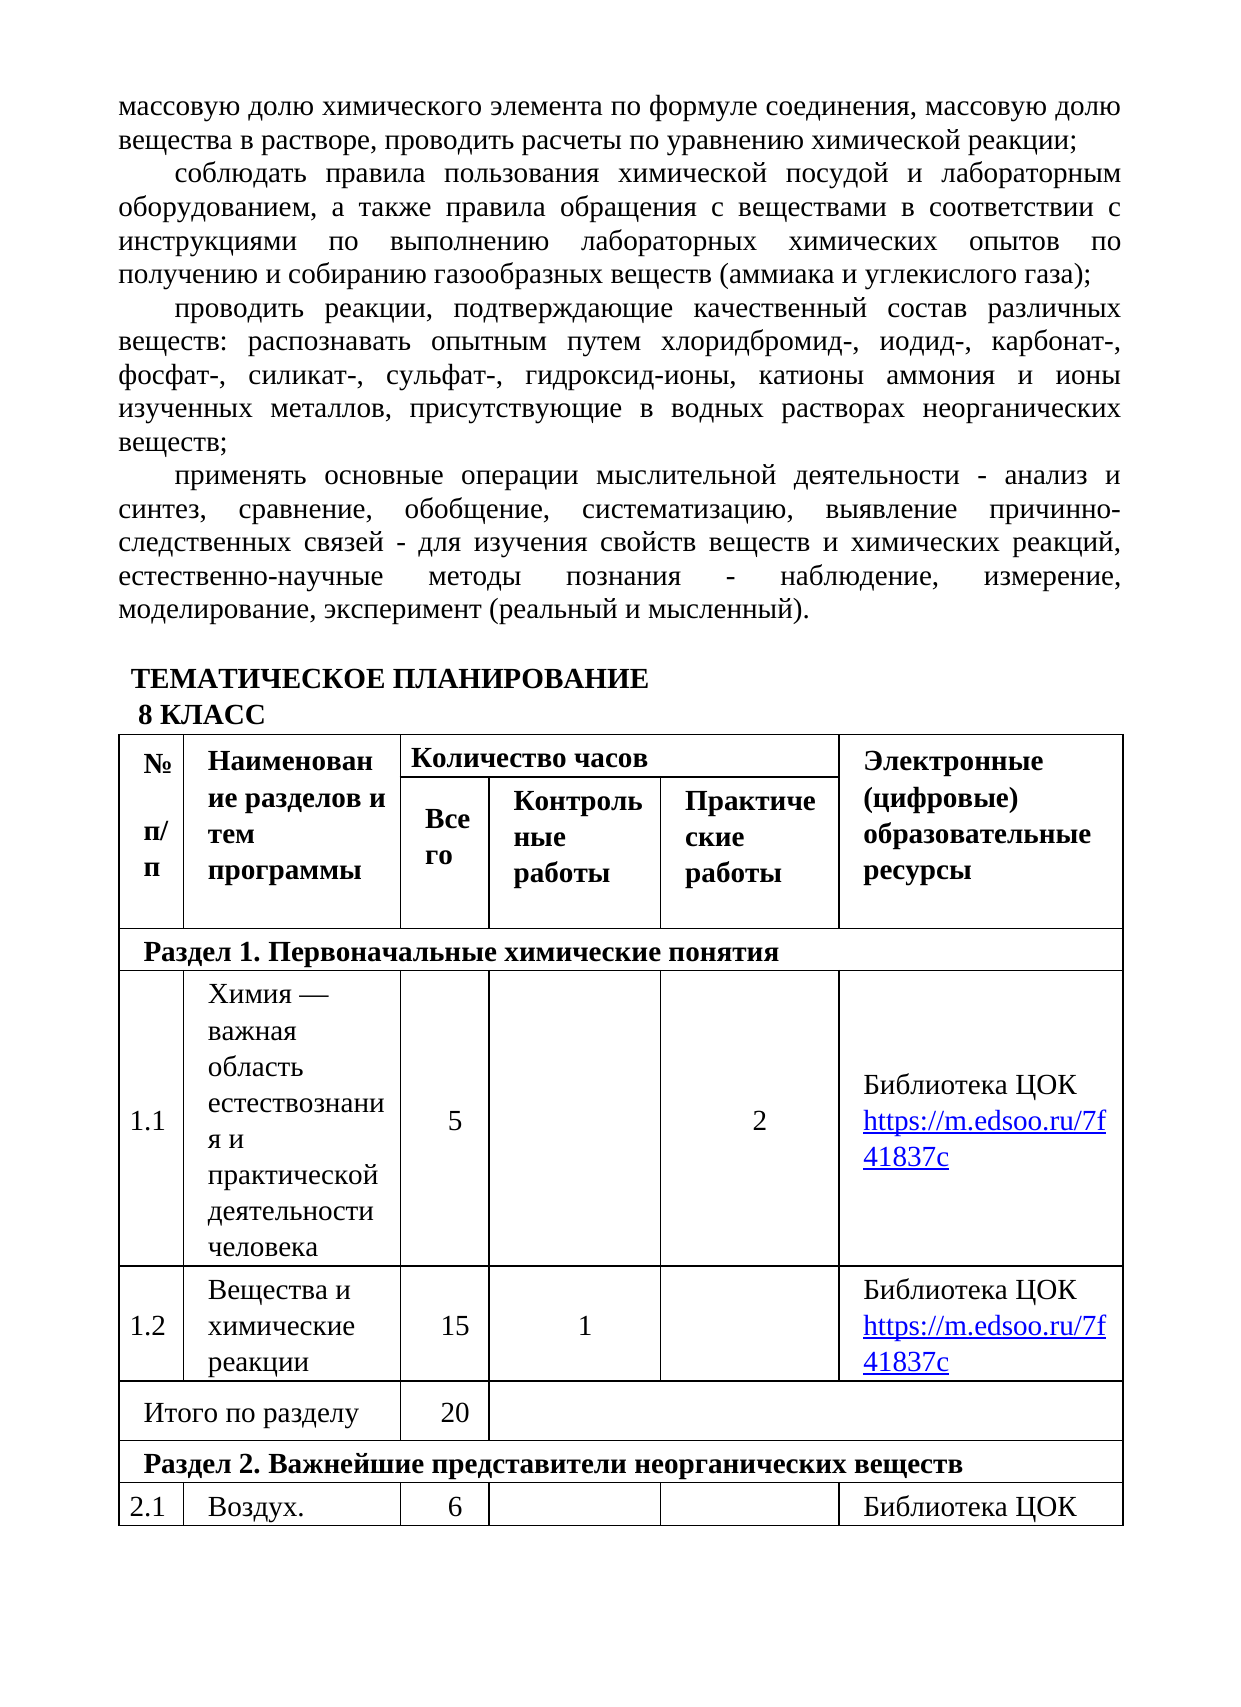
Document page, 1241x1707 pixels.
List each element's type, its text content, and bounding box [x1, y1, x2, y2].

text 8 КЛАСС [131, 697, 1122, 731]
table_cell 1.1 [120, 971, 183, 1265]
table_cell 1.2 [120, 1267, 183, 1380]
table_cell 2.1 [120, 1483, 183, 1525]
table_header Наименование разделов и тем программы [184, 735, 400, 927]
table_cell 15 [401, 1267, 488, 1380]
table_cell Контрольные работы [490, 778, 660, 927]
table_cell Химия — важная область естествознания и практической деятельности человека [184, 971, 400, 1265]
table_cell [661, 1267, 838, 1380]
table_cell [490, 971, 660, 1265]
table_cell Итого по разделу [120, 1382, 400, 1439]
table_cell [490, 1483, 660, 1525]
table_cell Вещества и химические реакции [184, 1267, 400, 1380]
text проводить реакции, подтверждающие качественный состав различных веществ: распознавать опытным путем хлоридбромид-, иодид-, карбонат-, фосфат-, силикат-, сульфат-, гидроксид-ионы, катионы аммония и ионы изученных металлов, присутствующие в водных растворах неорганических веществ; [118, 290, 1122, 457]
table_cell [661, 1483, 838, 1525]
table_cell Практические работы [661, 778, 838, 927]
table_header Количество часов [401, 735, 838, 776]
table_cell 20 [401, 1382, 488, 1439]
table_cell 6 [401, 1483, 488, 1525]
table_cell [840, 1483, 1122, 1525]
table_header Электронные (цифровые) образовательные ресурсы [840, 735, 1122, 927]
text применять основные операции мыслительной деятельности - анализ и синтез, сравнение, обобщение, систематизацию, выявление причинно-следственных связей - для изучения свойств веществ и химических реакций, естественно-научные методы познания - наблюдение, измерение, моделирование, эксперимент (реальный и мысленный). [118, 457, 1122, 625]
table_cell 5 [401, 971, 488, 1265]
table_cell Раздел 2. Важнейшие представители неорганических веществ [120, 1441, 1122, 1482]
table_cell Библиотека ЦОК https://m.edsoo.ru/7f41837c [840, 971, 1122, 1265]
table_cell 2 [661, 971, 838, 1265]
table_cell [490, 1382, 1122, 1439]
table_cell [184, 1483, 400, 1525]
text соблюдать правила пользования химической посудой и лабораторным оборудованием, а также правила обращения с веществами в соответствии с инструкциями по выполнению лабораторных химических опытов по получению и собиранию газообразных веществ (аммиака и углекислого газа); [118, 156, 1122, 290]
table_cell Всего [401, 778, 488, 927]
table_cell Раздел 1. Первоначальные химические понятия [120, 929, 1122, 970]
table_cell Библиотека ЦОК https://m.edsoo.ru/7f41837c [840, 1267, 1122, 1380]
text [118, 88, 1122, 156]
text ТЕМАТИЧЕСКОЕ ПЛАНИРОВАНИЕ [131, 661, 1122, 695]
table_cell 1 [490, 1267, 660, 1380]
table_header № п/п [120, 735, 183, 927]
